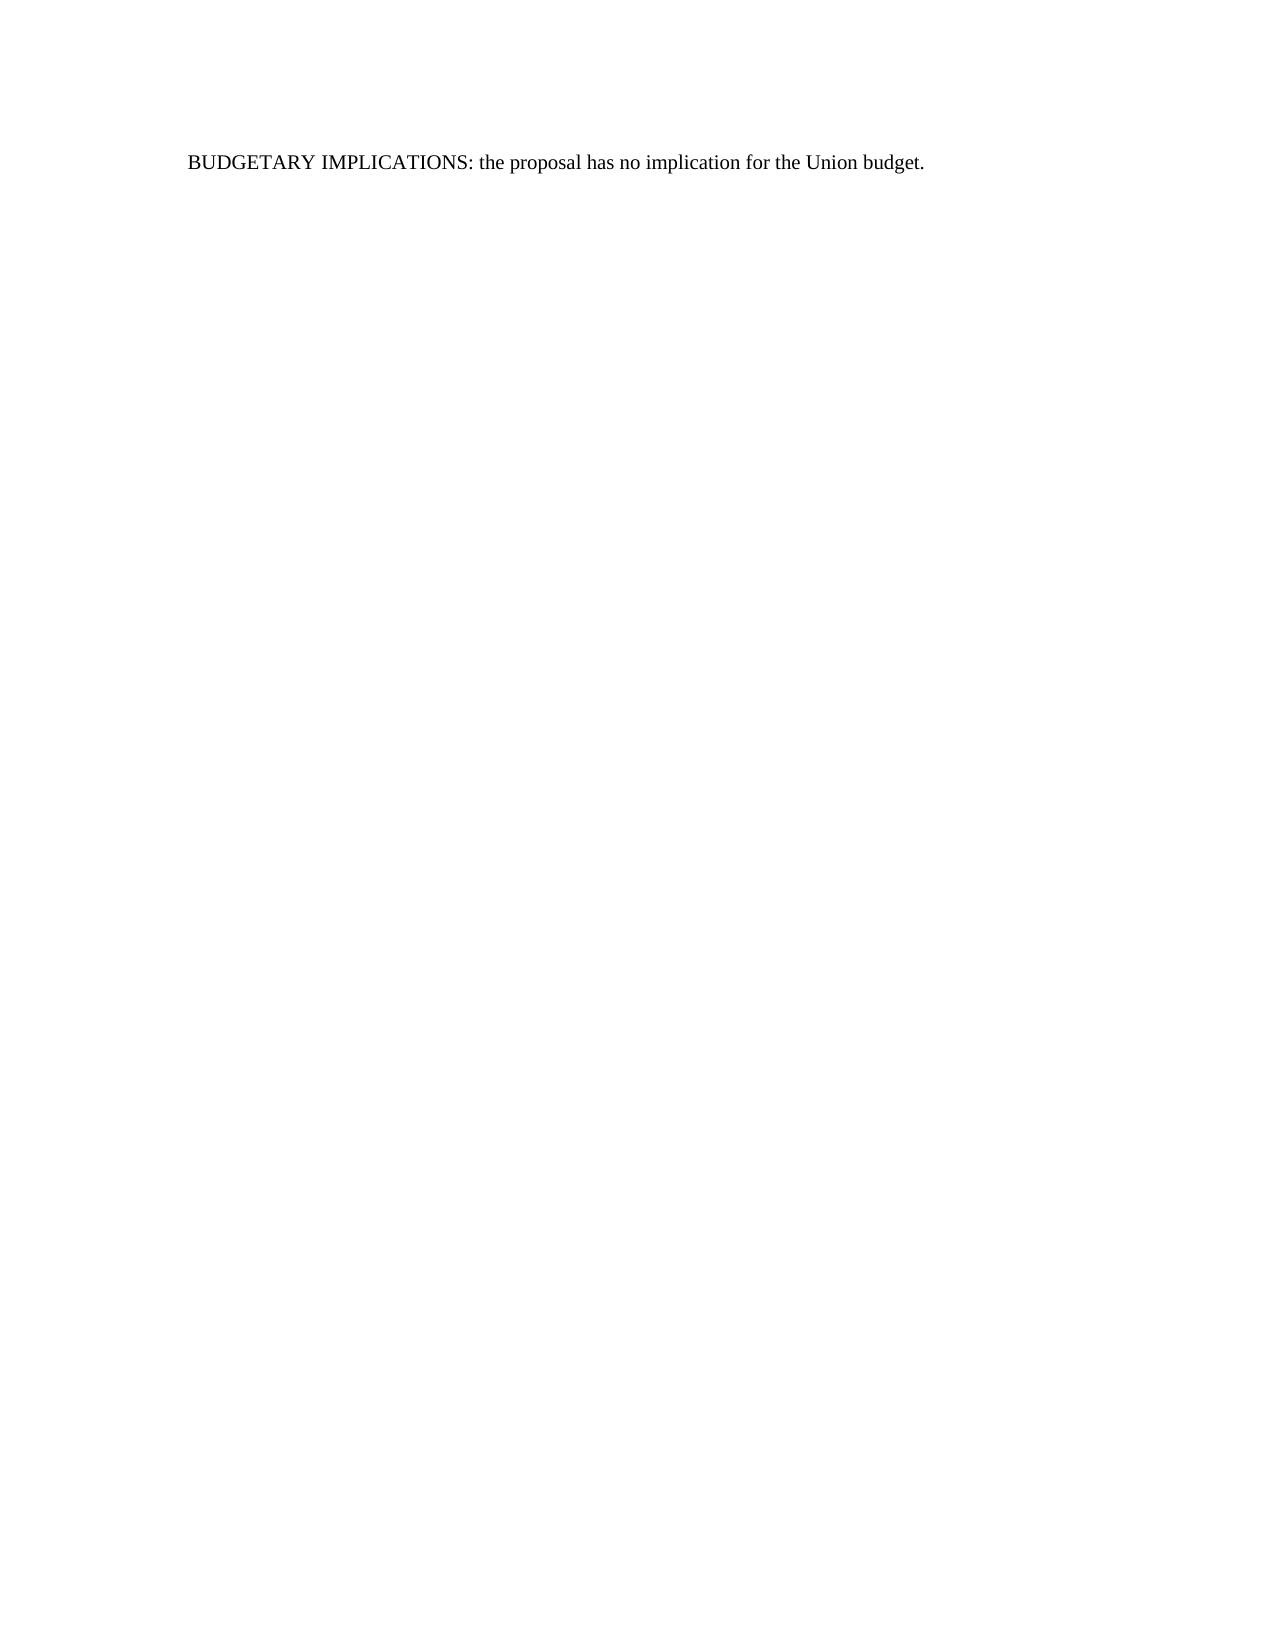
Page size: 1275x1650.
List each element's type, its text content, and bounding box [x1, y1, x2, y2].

text BUDGETARY IMPLICATIONS: the proposal has no implication for the Union budget. [187, 150, 1087, 174]
